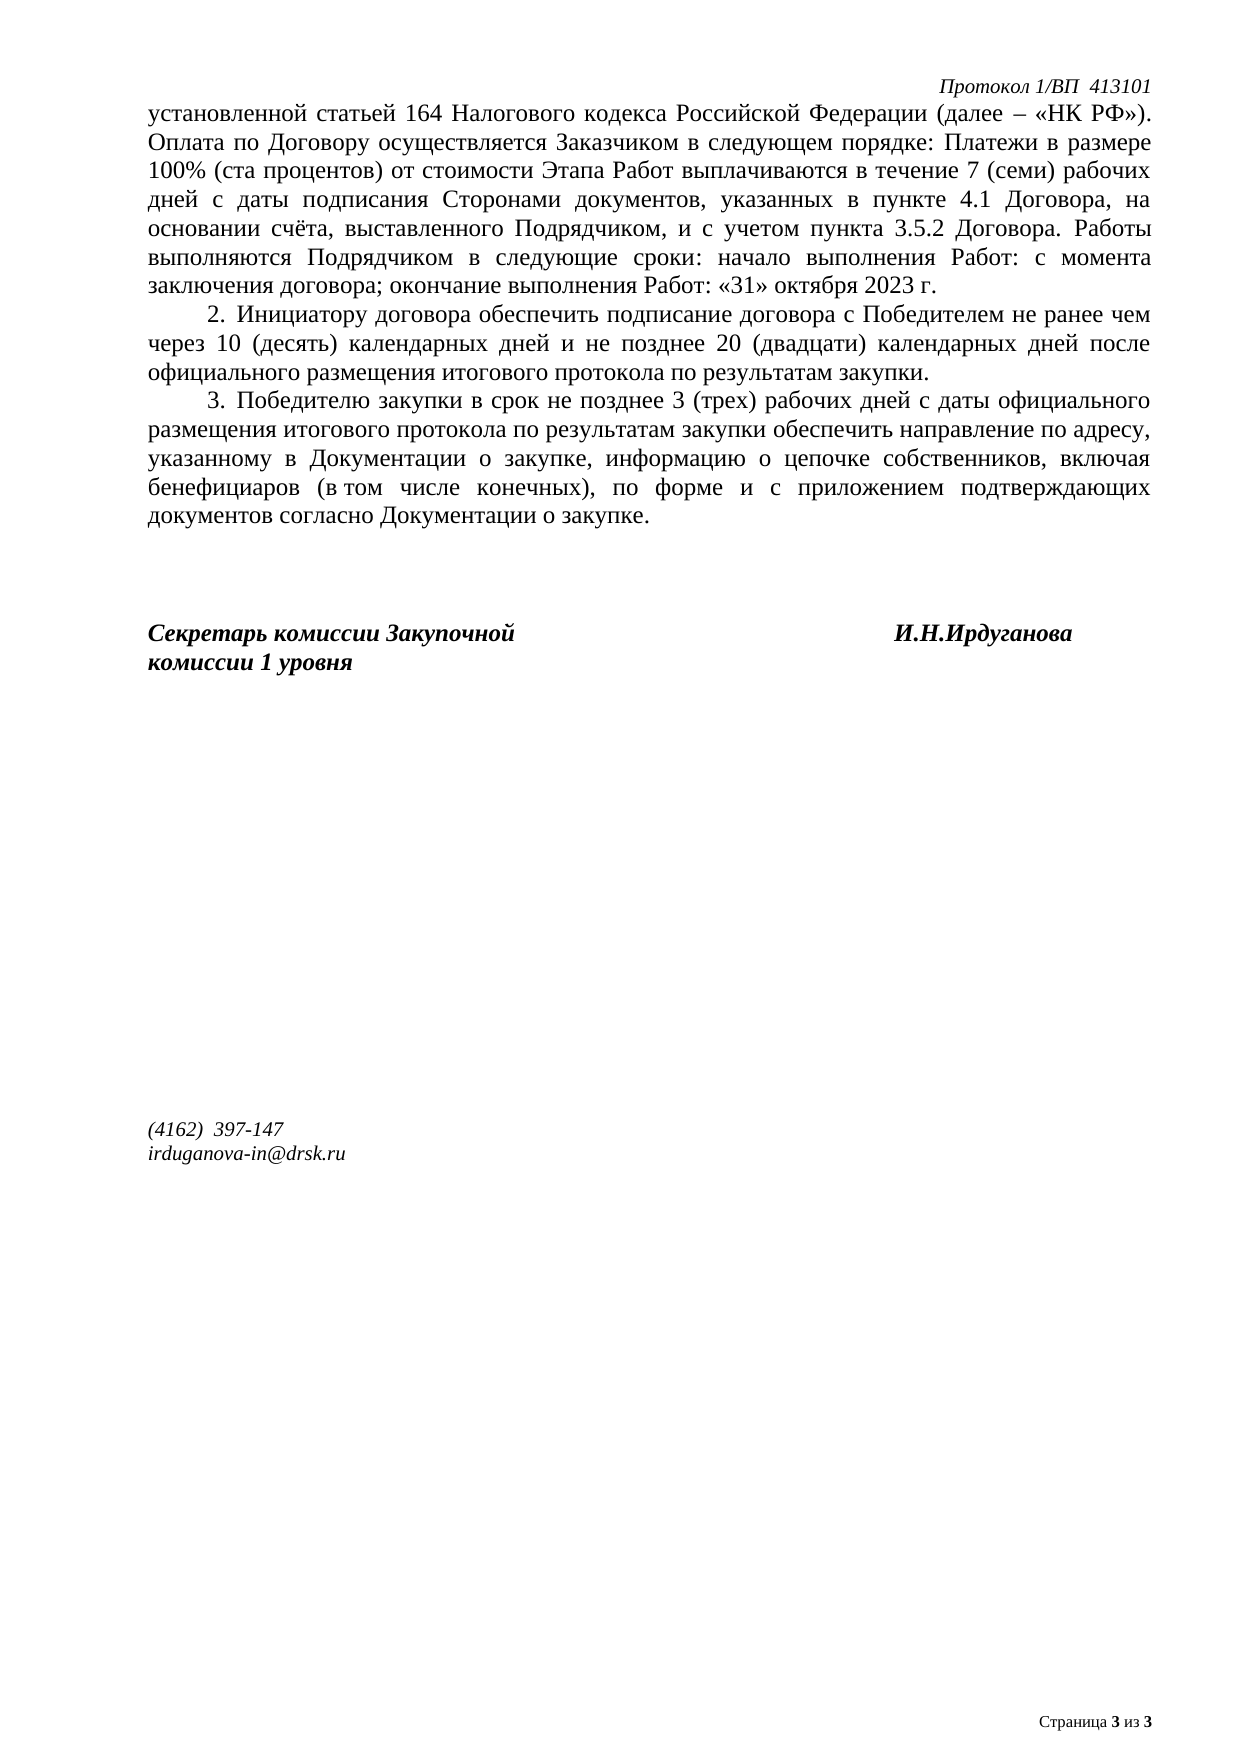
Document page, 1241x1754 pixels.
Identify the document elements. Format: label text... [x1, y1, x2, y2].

table_header Секретарь комиссии Закупочной комиссии 1 уровня [145, 615, 628, 679]
list Инициатору договора обеспечить подписание договора с Победителем не ранее чем через 10 (десять) календарных дней и не позднее 20 (двадцати) календарных дней после официального размещения итогового протокола по результатам закупки. [148, 299, 1152, 385]
table_header И.Н.Ирдуганова [628, 615, 1138, 679]
text irduganova-in@drsk.ru [148, 1141, 1152, 1165]
list Победителю закупки в срок не позднее 3 (трех) рабочих дней с даты официального размещения итогового протокола по результатам закупки обеспечить направление по адресу, указанному в Документации о закупке, информацию о цепочке собственников, включая бенефициаров (в том числе конечных), по форме и с приложением подтверждающих документов согласно Документации о закупке. [148, 385, 1152, 529]
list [148, 98, 1152, 299]
text (4162) 397-147 [148, 1117, 1152, 1141]
